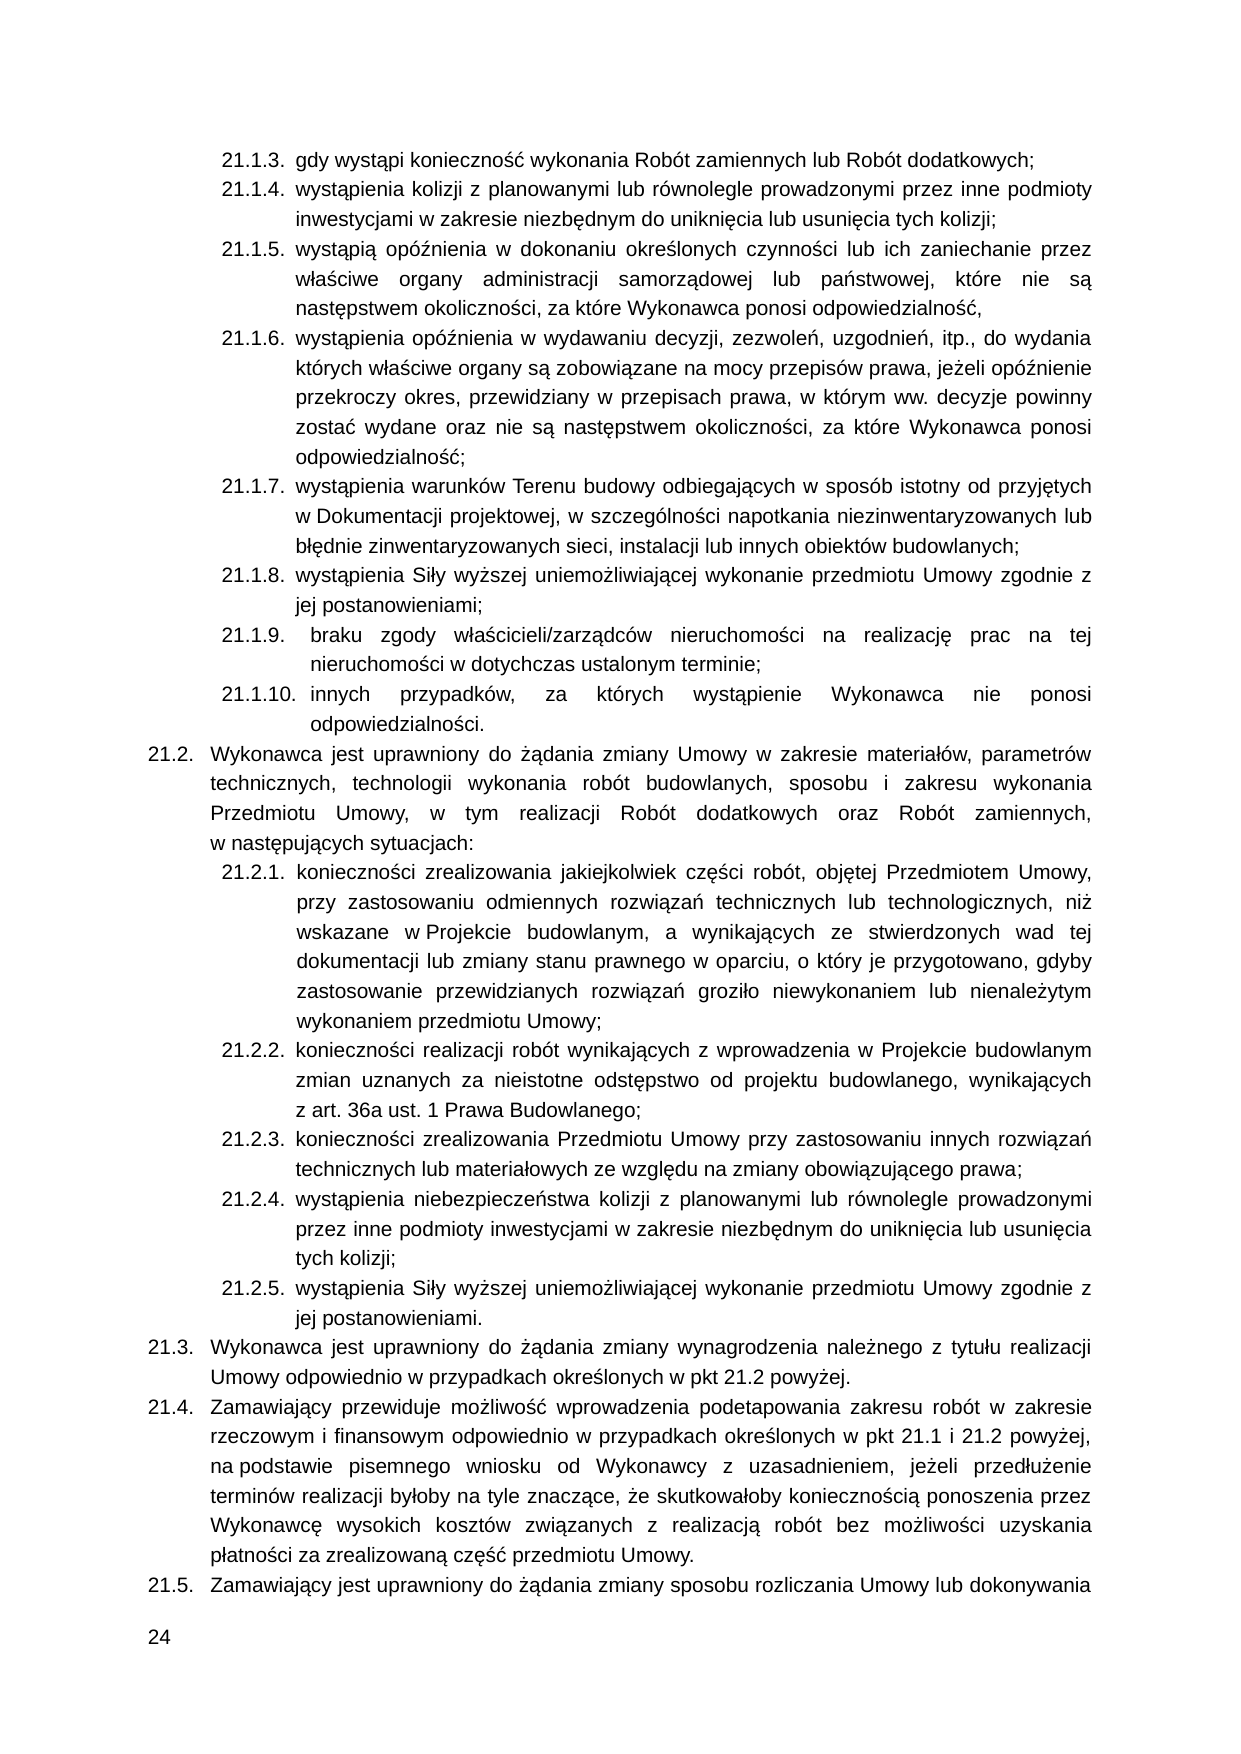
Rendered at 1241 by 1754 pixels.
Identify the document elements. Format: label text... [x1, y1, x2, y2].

list Wykonawca jest uprawniony do żądania zmiany wynagrodzenia należnego z tytułu realizacji Umowy odpowiednio w przypadkach określonych w pkt 21.2 powyżej. [148, 1335, 1093, 1389]
list wystąpienia Siły wyższej uniemożliwiającej wykonanie przedmiotu Umowy zgodnie z jej postanowieniami. [221, 1276, 1093, 1329]
list wystąpienia opóźnienia w wydawaniu decyzji, zezwoleń, uzgodnień, itp., do wydania których właściwe organy są zobowiązane na mocy przepisów prawa, jeżeli opóźnienie przekroczy okres, przewidziany w przepisach prawa, w którym ww. decyzje powinny zostać wydane oraz nie są następstwem okoliczności, za które Wykonawca ponosi odpowiedzialność; [221, 326, 1093, 468]
list wystąpienia Siły wyższej uniemożliwiającej wykonanie przedmiotu Umowy zgodnie z jej postanowieniami; [221, 563, 1093, 617]
list braku zgody właścicieli/zarządców nieruchomości na realizację prac na tej nieruchomości w dotychczas ustalonym terminie; [221, 623, 1093, 676]
list Wykonawca jest uprawniony do żądania zmiany Umowy w zakresie materiałów, parametrów technicznych, technologii wykonania robót budowlanych, sposobu i zakresu wykonania Przedmiotu Umowy, w tym realizacji Robót dodatkowych oraz Robót zamiennych, w następujących sytuacjach: [148, 741, 1093, 854]
list wystąpienia niebezpieczeństwa kolizji z planowanymi lub równolegle prowadzonymi przez inne podmioty inwestycjami w zakresie niezbędnym do uniknięcia lub usunięcia tych kolizji; [221, 1187, 1093, 1270]
list Zamawiający przewiduje możliwość wprowadzenia podetapowania zakresu robót w zakresie rzeczowym i finansowym odpowiednio w przypadkach określonych w pkt 21.1 i 21.2 powyżej, na podstawie pisemnego wniosku od Wykonawcy z uzasadnieniem, jeżeli przedłużenie terminów realizacji byłoby na tyle znaczące, że skutkowałoby koniecznością ponoszenia przez Wykonawcę wysokich kosztów związanych z realizacją robót bez możliwości uzyskania płatności za zrealizowaną część przedmiotu Umowy. [148, 1394, 1093, 1567]
list wystąpią opóźnienia w dokonaniu określonych czynności lub ich zaniechanie przez właściwe organy administracji samorządowej lub państwowej, które nie są następstwem okoliczności, za które Wykonawca ponosi odpowiedzialność, [221, 237, 1093, 320]
list innych przypadków, za których wystąpienie Wykonawca nie ponosi odpowiedzialności. [221, 682, 1093, 736]
list konieczności zrealizowania Przedmiotu Umowy przy zastosowaniu innych rozwiązań technicznych lub materiałowych ze względu na zmiany obowiązującego prawa; [221, 1127, 1093, 1181]
list konieczności zrealizowania jakiejkolwiek części robót, objętej Przedmiotem Umowy, przy zastosowaniu odmiennych rozwiązań technicznych lub technologicznych, niż wskazane w Projekcie budowlanym, a wynikających ze stwierdzonych wad tej dokumentacji lub zmiany stanu prawnego w oparciu, o który je przygotowano, gdyby zastosowanie przewidzianych rozwiązań groziło niewykonaniem lub nienależytym wykonaniem przedmiotu Umowy; [221, 860, 1093, 1032]
list konieczności realizacji robót wynikających z wprowadzenia w Projekcie budowlanym zmian uznanych za nieistotne odstępstwo od projektu budowlanego, wynikających z art. 36a ust. 1 Prawa Budowlanego; [221, 1038, 1093, 1122]
list wystąpienia kolizji z planowanymi lub równolegle prowadzonymi przez inne podmioty inwestycjami w zakresie niezbędnym do uniknięcia lub usunięcia tych kolizji; [221, 177, 1093, 231]
list gdy wystąpi konieczność wykonania Robót zamiennych lub Robót dodatkowych; [221, 148, 1093, 172]
list wystąpienia warunków Terenu budowy odbiegających w sposób istotny od przyjętych w Dokumentacji projektowej, w szczególności napotkania niezinwentaryzowanych lub błędnie zinwentaryzowanych sieci, instalacji lub innych obiektów budowlanych; [221, 474, 1093, 557]
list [148, 1573, 1093, 1597]
